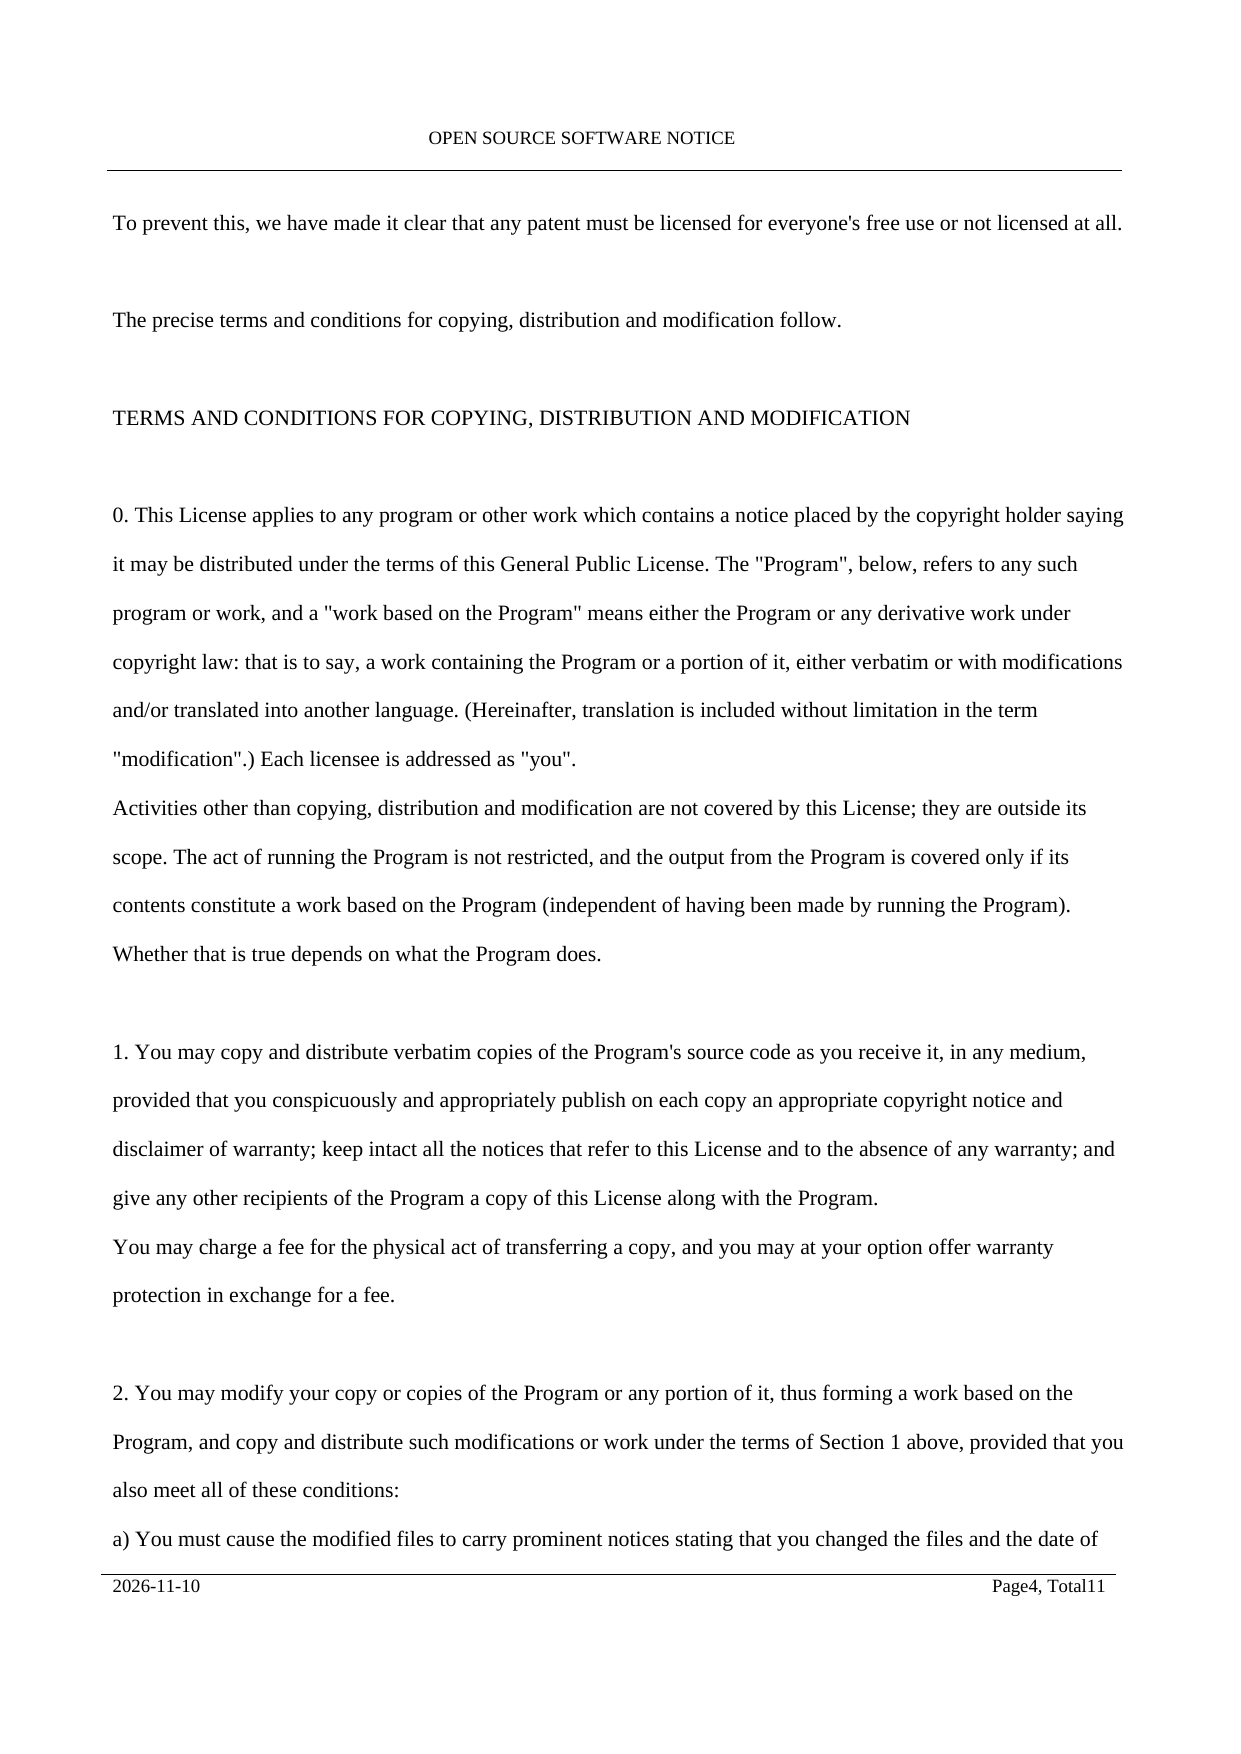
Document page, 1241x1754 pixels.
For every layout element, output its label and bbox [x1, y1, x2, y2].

text [112, 206, 1128, 1555]
